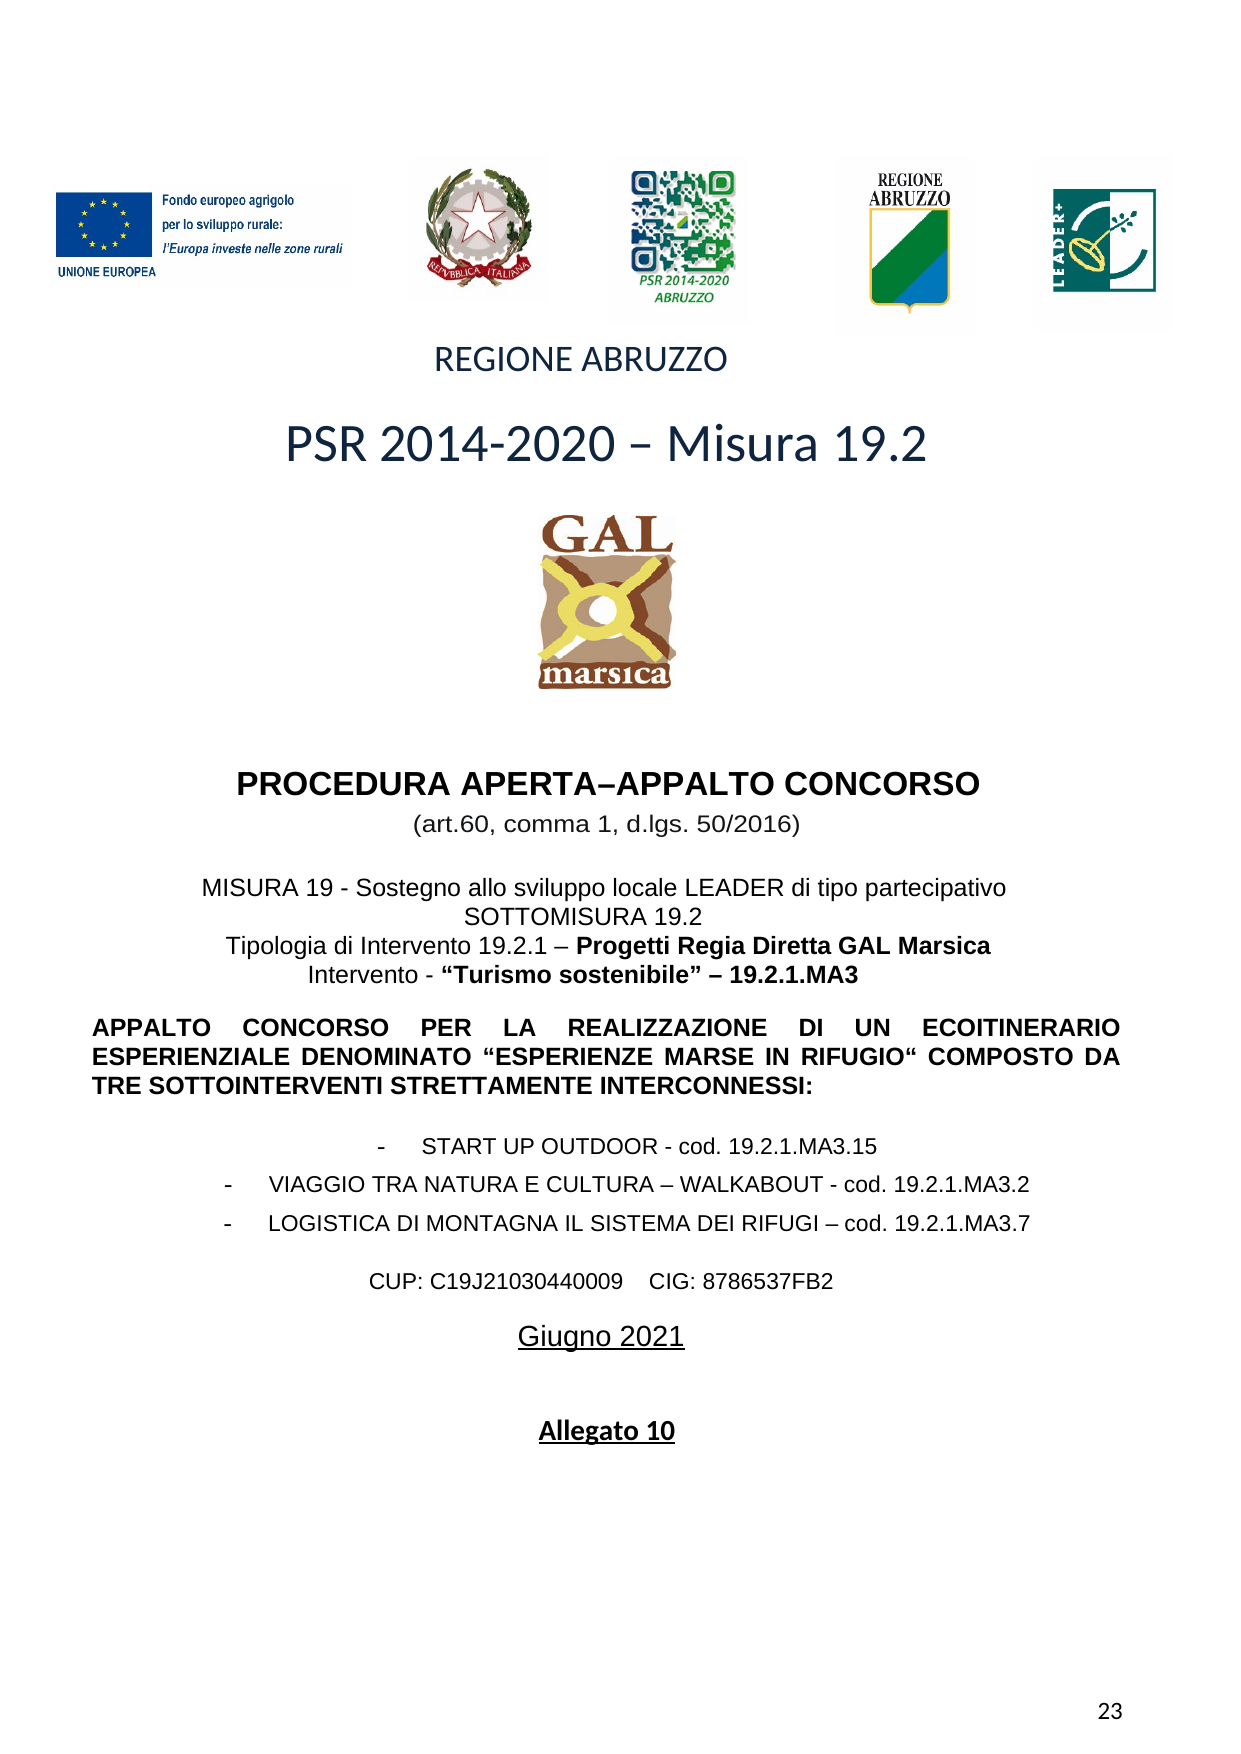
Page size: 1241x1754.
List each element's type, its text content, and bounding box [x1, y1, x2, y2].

text PROCEDURA APERTA–APPALTO CONCORSO [92, 744, 1125, 803]
list VIAGGIO TRA NATURA E CULTURA – WALKABOUT - cod. 19.2.1.MA3.2 [129, 1169, 1125, 1198]
text APPALTO CONCORSO PER LA REALIZZAZIONE DI UN ECOITINERARIO ESPERIENZIALE DENOMINATO “ESPERIENZE MARSE IN RIFUGIO“ COMPOSTO DA TRE SOTTOINTERVENTI STRETTAMENTE INTERCONNESSI: [92, 1013, 1122, 1099]
subtitle Allegato 10 [92, 1412, 1122, 1447]
text Tipologia di Intervento 19.2.1 – Progetti Regia Diretta GAL Marsica [92, 931, 1125, 960]
picture [409, 154, 549, 301]
text PSR 2014-2020 – Misura 19.2 [92, 408, 1122, 474]
text SOTTOMISURA 19.2 [182, 902, 984, 931]
picture [537, 515, 677, 689]
subtitle CUP: C19J21030440009 CIG: 8786537FB2 [92, 1268, 1110, 1294]
list START UP OUTDOOR - cod. 19.2.1.MA3.15 [129, 1131, 1125, 1160]
picture [609, 154, 750, 323]
text REGIONE ABRUZZO [343, 334, 1122, 380]
text (art.60, comma 1, d.lgs. 50/2016) [92, 810, 1122, 838]
picture [837, 154, 976, 337]
picture [50, 183, 354, 289]
subtitle Giugno 2021 [92, 1319, 1110, 1352]
text Intervento - “Turismo sostenibile” – 19.2.1.MA3 [182, 961, 984, 989]
list LOGISTICA DI MONTAGNA IL SISTEMA DEI RIFUGI – cod. 19.2.1.MA3.7 [129, 1208, 1125, 1236]
text MISURA 19 - Sostegno allo sviluppo locale LEADER di tipo partecipativo [92, 872, 1117, 901]
picture [1033, 154, 1171, 330]
